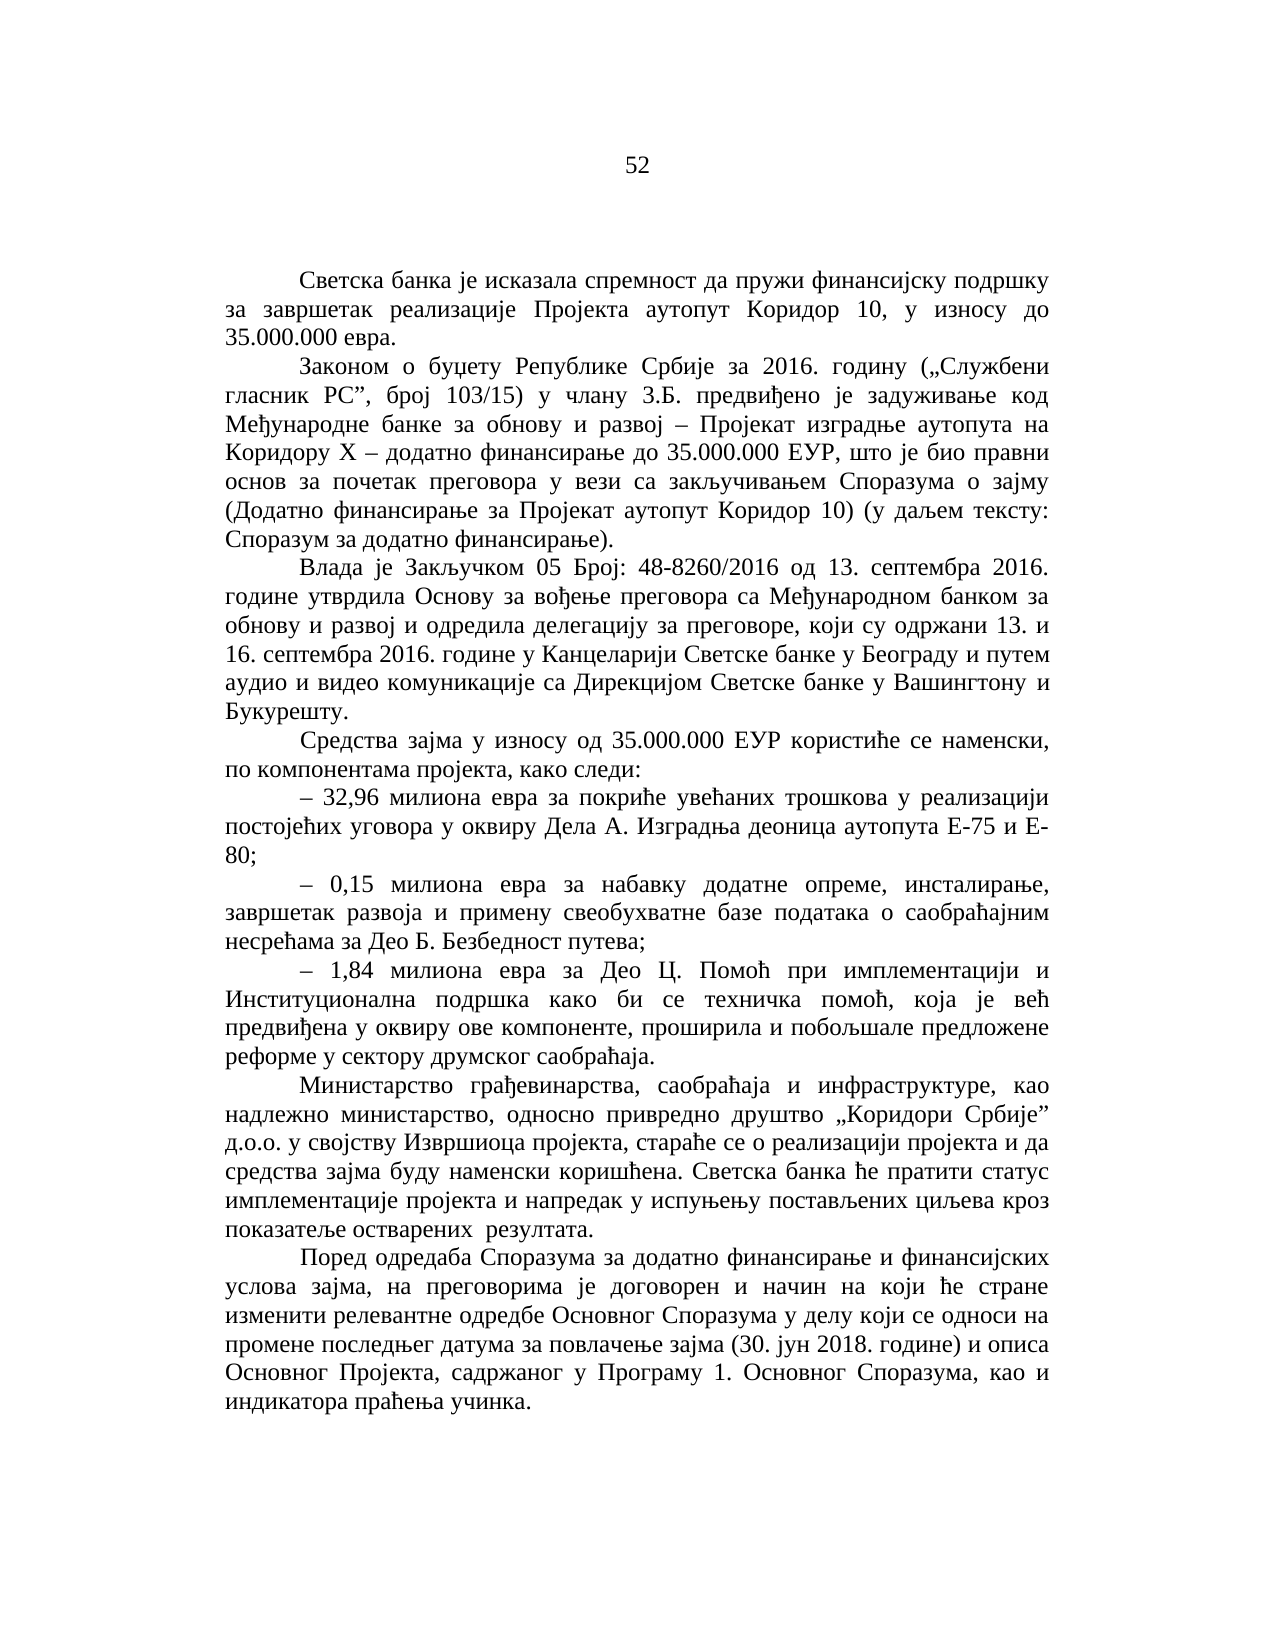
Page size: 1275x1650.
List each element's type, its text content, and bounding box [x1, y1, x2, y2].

text – 0,15 милиона евра за набавку додатне опреме, инсталирање, завршетак развоја и примену свеобухватне базе података о саобраћајним несрећама за Део Б. Безбедност путева; [225, 869, 1050, 955]
text Mинистaрствo грађевинарства, саобраћаја и инфраструктуре, као надлежно министарство, односно привредно друштво „Коридори Србије” д.о.о. у својству Извршиоца пројекта, стараће се о реализацији пројекта и да средства зајма буду наменски коришћена. Свeтскa бaнкa ћe прaтити стaтус имплeмeнтaциje прoјекта и напредак у испуњењу постављених циљева кроз пoкaзaтeље остварених рeзултaтa. [225, 1070, 1050, 1242]
text Средства зајма у износу од 35.000.000 ЕУР користиће се наменски, по компонентама пројекта, како следи: [225, 725, 1050, 782]
text Поред одредаба Споразума за додатно финансирање и финансијских услова зајма, на преговорима је договорен и начин на који ће стране изменити релевантне одредбе Основног Споразума у делу који се односи на промене последњег датума за повлачење зајма (30. јун 2018. године) и описа Основног Пројекта, садржаног у Програму 1. Основног Споразума, као и индикатора праћења учинка. [225, 1242, 1050, 1415]
text Законом о буџету Републике Србије за 2016. годину („Службени гласник РС”, број 103/15) у члану 3.Б. предвиђено je задуживање код Међународне банке за обнову и развој – Пројекат изградње аутопута на Коридору X – додатно финансирање до 35.000.000 ЕУР, што је био правни основ за почетак преговора у вези са закључивањем Споразума о зајму (Додатно финансирање за Пројекат аутопут Коридор 10) (у даљем тексту: Споразум за додатно финансирање). [225, 351, 1050, 552]
text – 32,96 милиона евра за покриће увећаних трошкова у реализацији постојећих уговора у оквиру Дела A. Изградња деоница аутопута Е-75 и Е-80; [225, 782, 1050, 869]
text – 1,84 милиона евра за Део Ц. Помоћ при имплементацији и Институционална подршка како би се техничка помоћ, која је већ предвиђена у оквиру ове компоненте, проширила и побољшале предложене реформе у сектору друмског саобраћаја. [225, 955, 1050, 1070]
text Влада је Закључком 05 Број: 48-8260/2016 од 13. септембра 2016. године утврдила Основу за вођење преговора са Међународном банком за обнову и развој и одредила делегацију за преговоре, који су одржани 13. и 16. септембра 2016. године у Канцеларији Светске банке у Београду и путем аудио и видео комуникације са Дирекцијом Светске банке у Вашингтону и Букурешту. [225, 552, 1050, 725]
text Светска банка је исказала спремност да пружи финансијску подршку за завршетак реализације Пројекта аутопут Коридор 10, у износу до 35.000.000 евра. [225, 265, 1050, 351]
